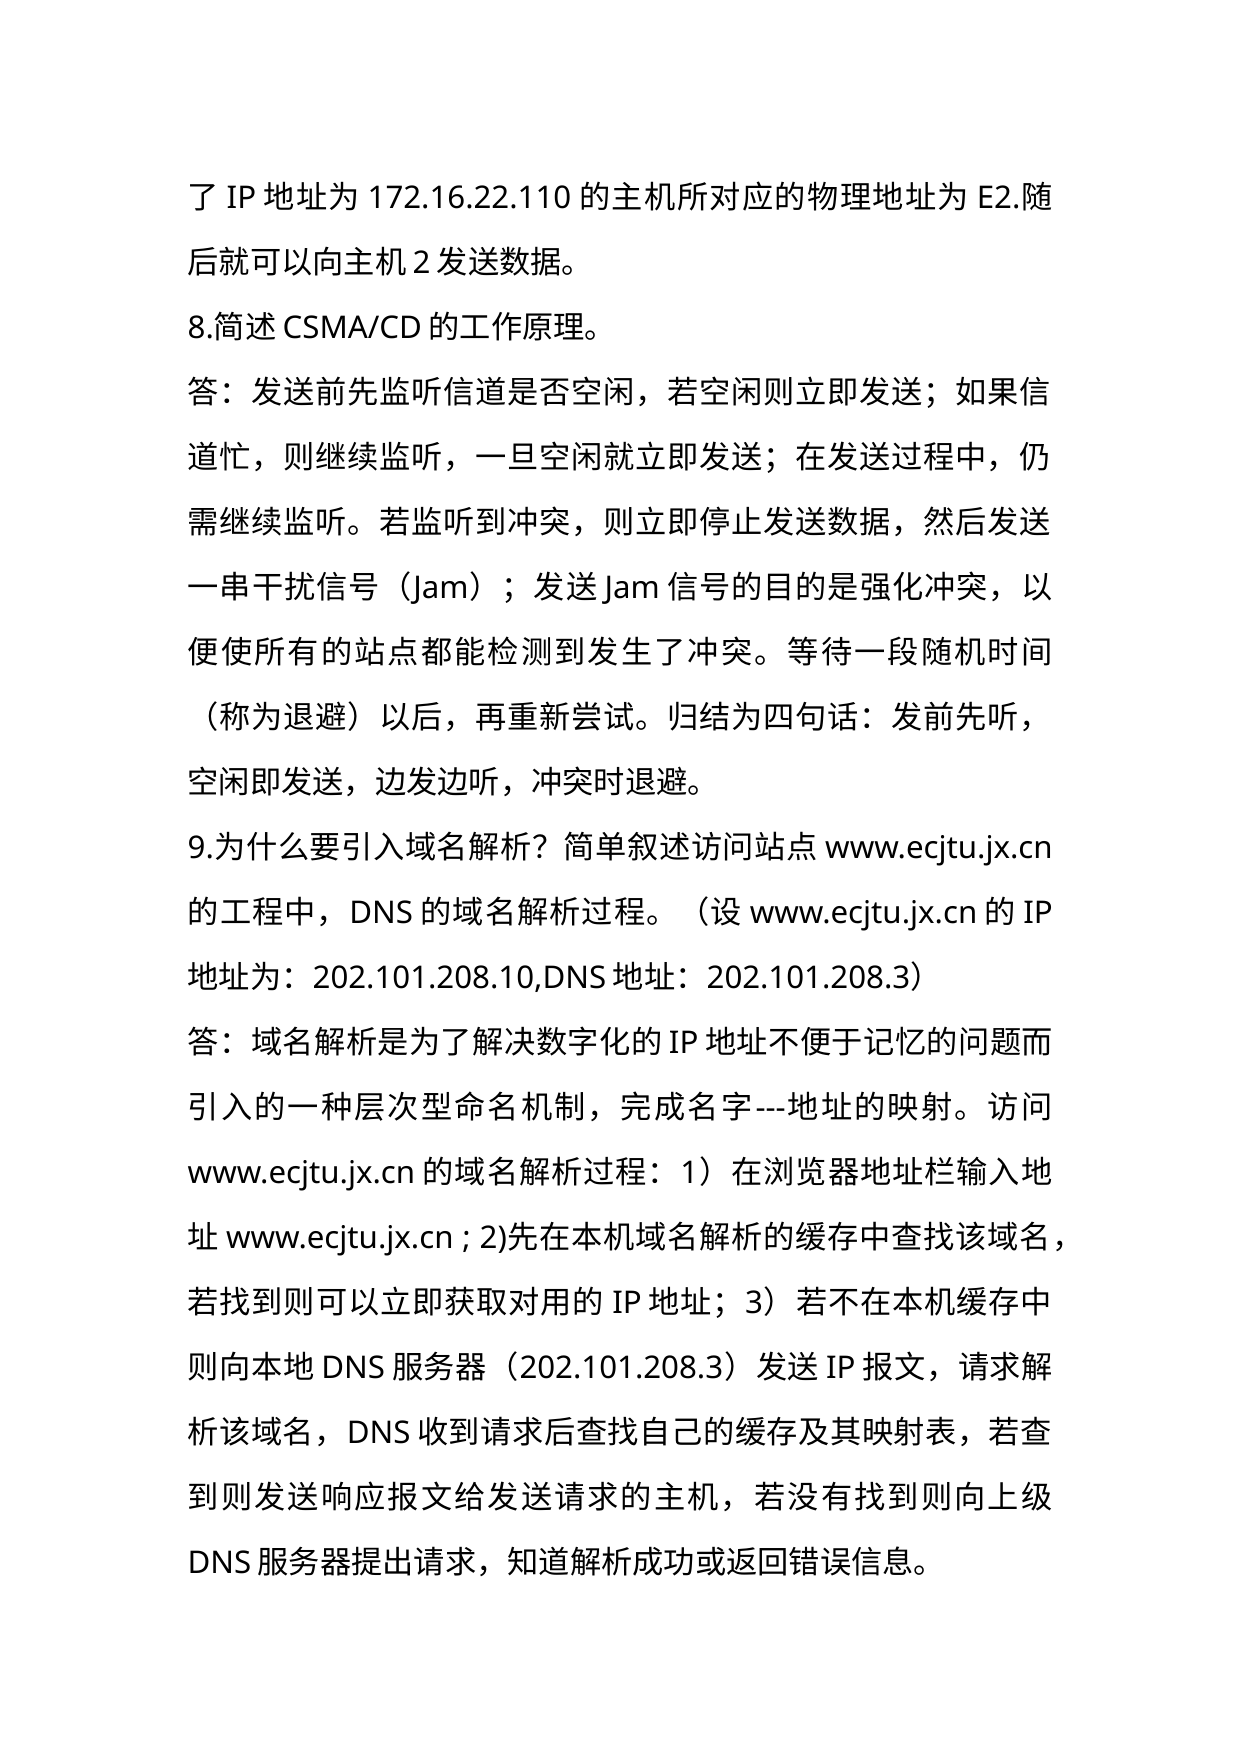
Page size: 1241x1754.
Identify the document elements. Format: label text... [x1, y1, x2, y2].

text 答：发送前先监听信道是否空闲，若空闲则立即发送；如果信道忙，则继续监听，一旦空闲就立即发送；在发送过程中，仍需继续监听。若监听到冲突，则立即停止发送数据，然后发送一串干扰信号（Jam）；发送Jam信号的目的是强化冲突，以便使所有的站点都能检测到发生了冲突。等待一段随机时间（称为退避）以后，再重新尝试。归结为四句话：发前先听，空闲即发送，边发边听，冲突时退避。 [187, 357, 1053, 812]
subtitle 8.简述CSMA/CD的工作原理。 [187, 292, 1053, 357]
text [187, 162, 1053, 292]
subtitle 9.为什么要引入域名解析？简单叙述访问站点www.ecjtu.jx.cn的工程中，DNS的域名解析过程。（设www.ecjtu.jx.cn的IP地址为：202.101.208.10,DNS地址：202.101.208.3） [187, 812, 1053, 1007]
text 答：域名解析是为了解决数字化的IP地址不便于记忆的问题而引入的一种层次型命名机制，完成名字---地址的映射。访问www.ecjtu.jx.cn的域名解析过程：1）在浏览器地址栏输入地址www.ecjtu.jx.cn ; 2)先在本机域名解析的缓存中查找该域名，若找到则可以立即获取对用的IP地址；3）若不在本机缓存中则向本地DNS服务器（202.101.208.3）发送IP报文，请求解析该域名，DNS收到请求后查找自己的缓存及其映射表，若查到则发送响应报文给发送请求的主机，若没有找到则向上级DNS服务器提出请求，知道解析成功或返回错误信息。 [187, 1007, 1053, 1592]
